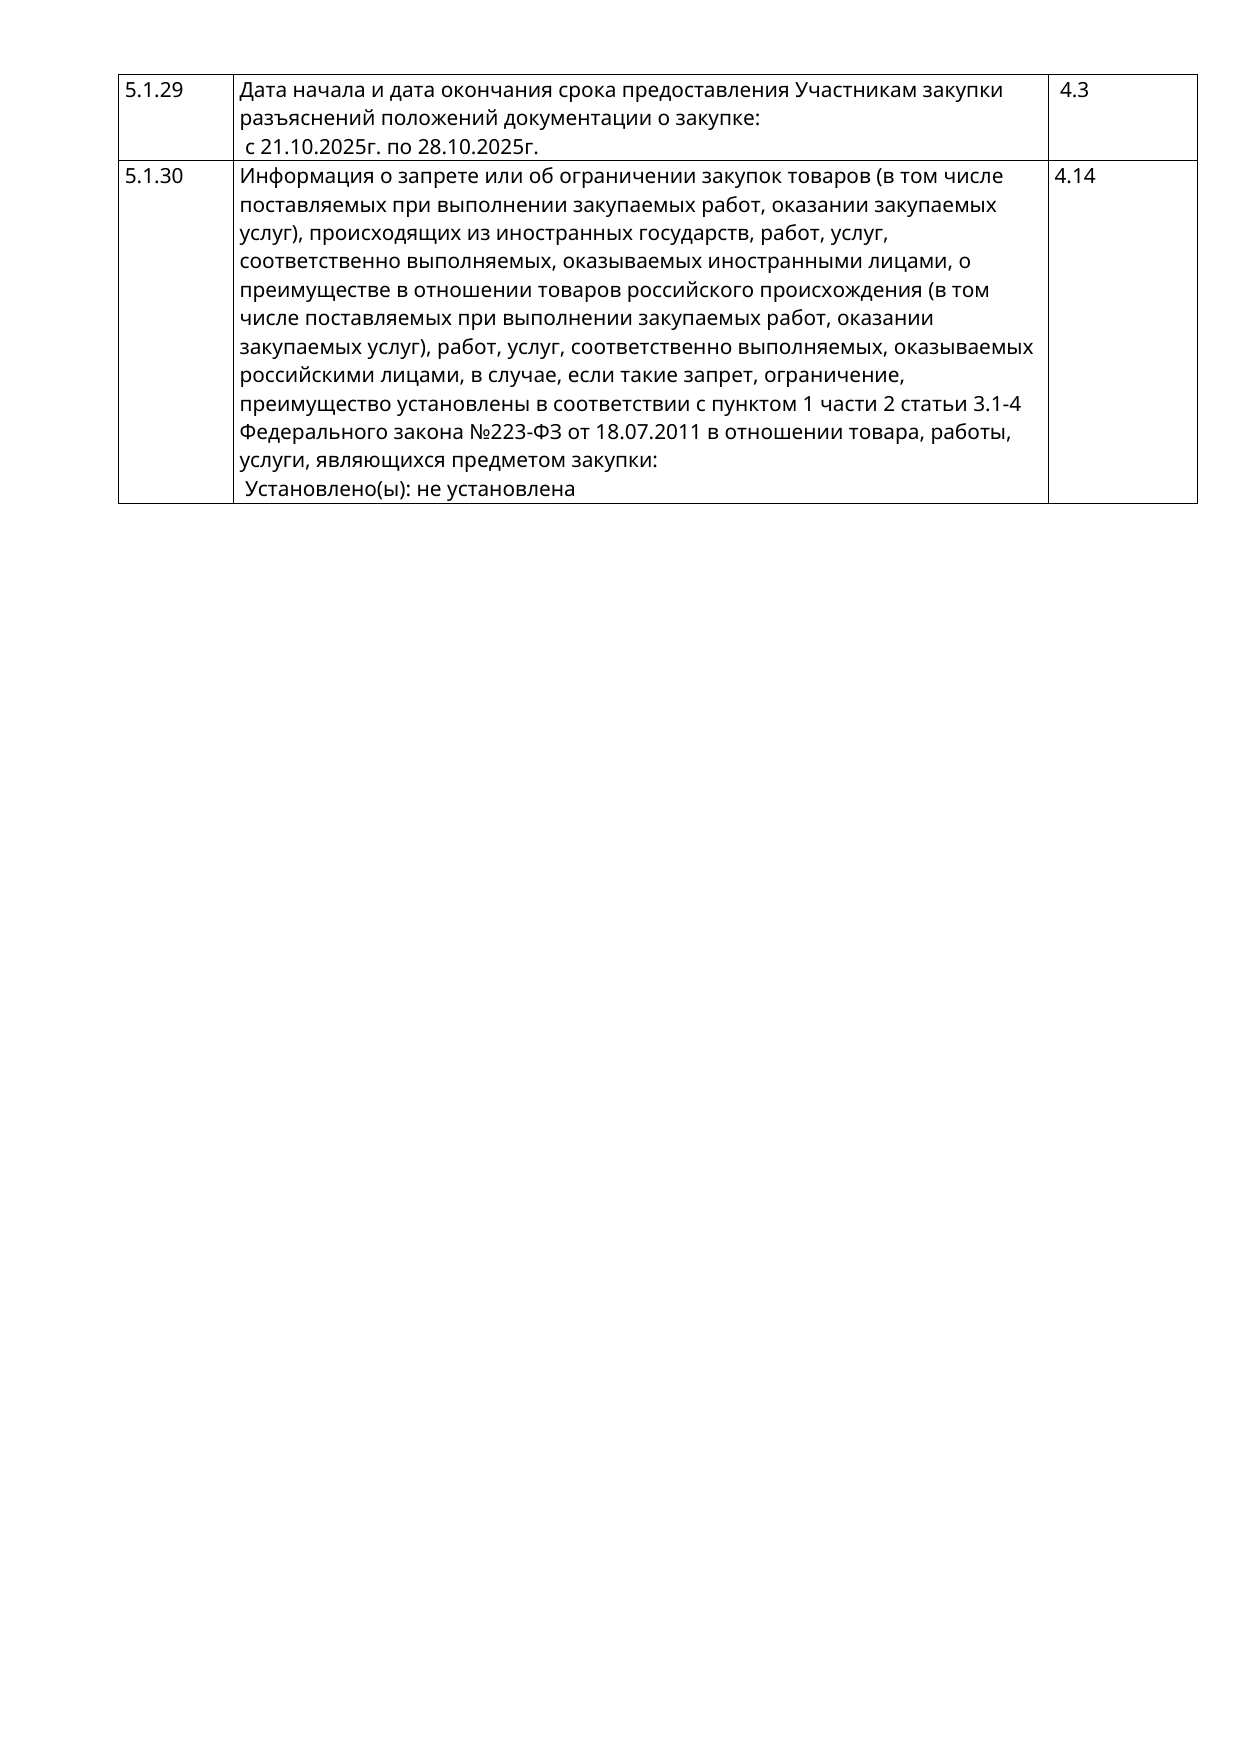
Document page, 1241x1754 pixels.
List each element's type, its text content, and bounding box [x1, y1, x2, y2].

table_cell 4.14 [1049, 161, 1197, 502]
table_cell Дата начала и дата окончания срока предоставления Участникам закупки разъяснений положений документации о закупке: с 21.10.2025г. по 28.10.2025г. [234, 75, 1048, 160]
table_cell [119, 75, 233, 160]
table_cell 4.3 [1049, 75, 1197, 160]
table_cell Информация о запрете или об ограничении закупок товаров (в том числе поставляемых при выполнении закупаемых работ, оказании закупаемых услуг), происходящих из иностранных государств, работ, услуг, соответственно выполняемых, оказываемых иностранными лицами, о преимуществе в отношении товаров российского происхождения (в том числе поставляемых при выполнении закупаемых работ, оказании закупаемых услуг), работ, услуг, соответственно выполняемых, оказываемых российскими лицами, в случае, если такие запрет, ограничение, преимущество установлены в соответствии с пунктом 1 части 2 статьи 3.1-4 Федерального закона №223-ФЗ от 18.07.2011 в отношении товара, работы, услуги, являющихся предметом закупки: Установлено(ы): не установлена [234, 161, 1048, 502]
table_cell [119, 161, 233, 502]
